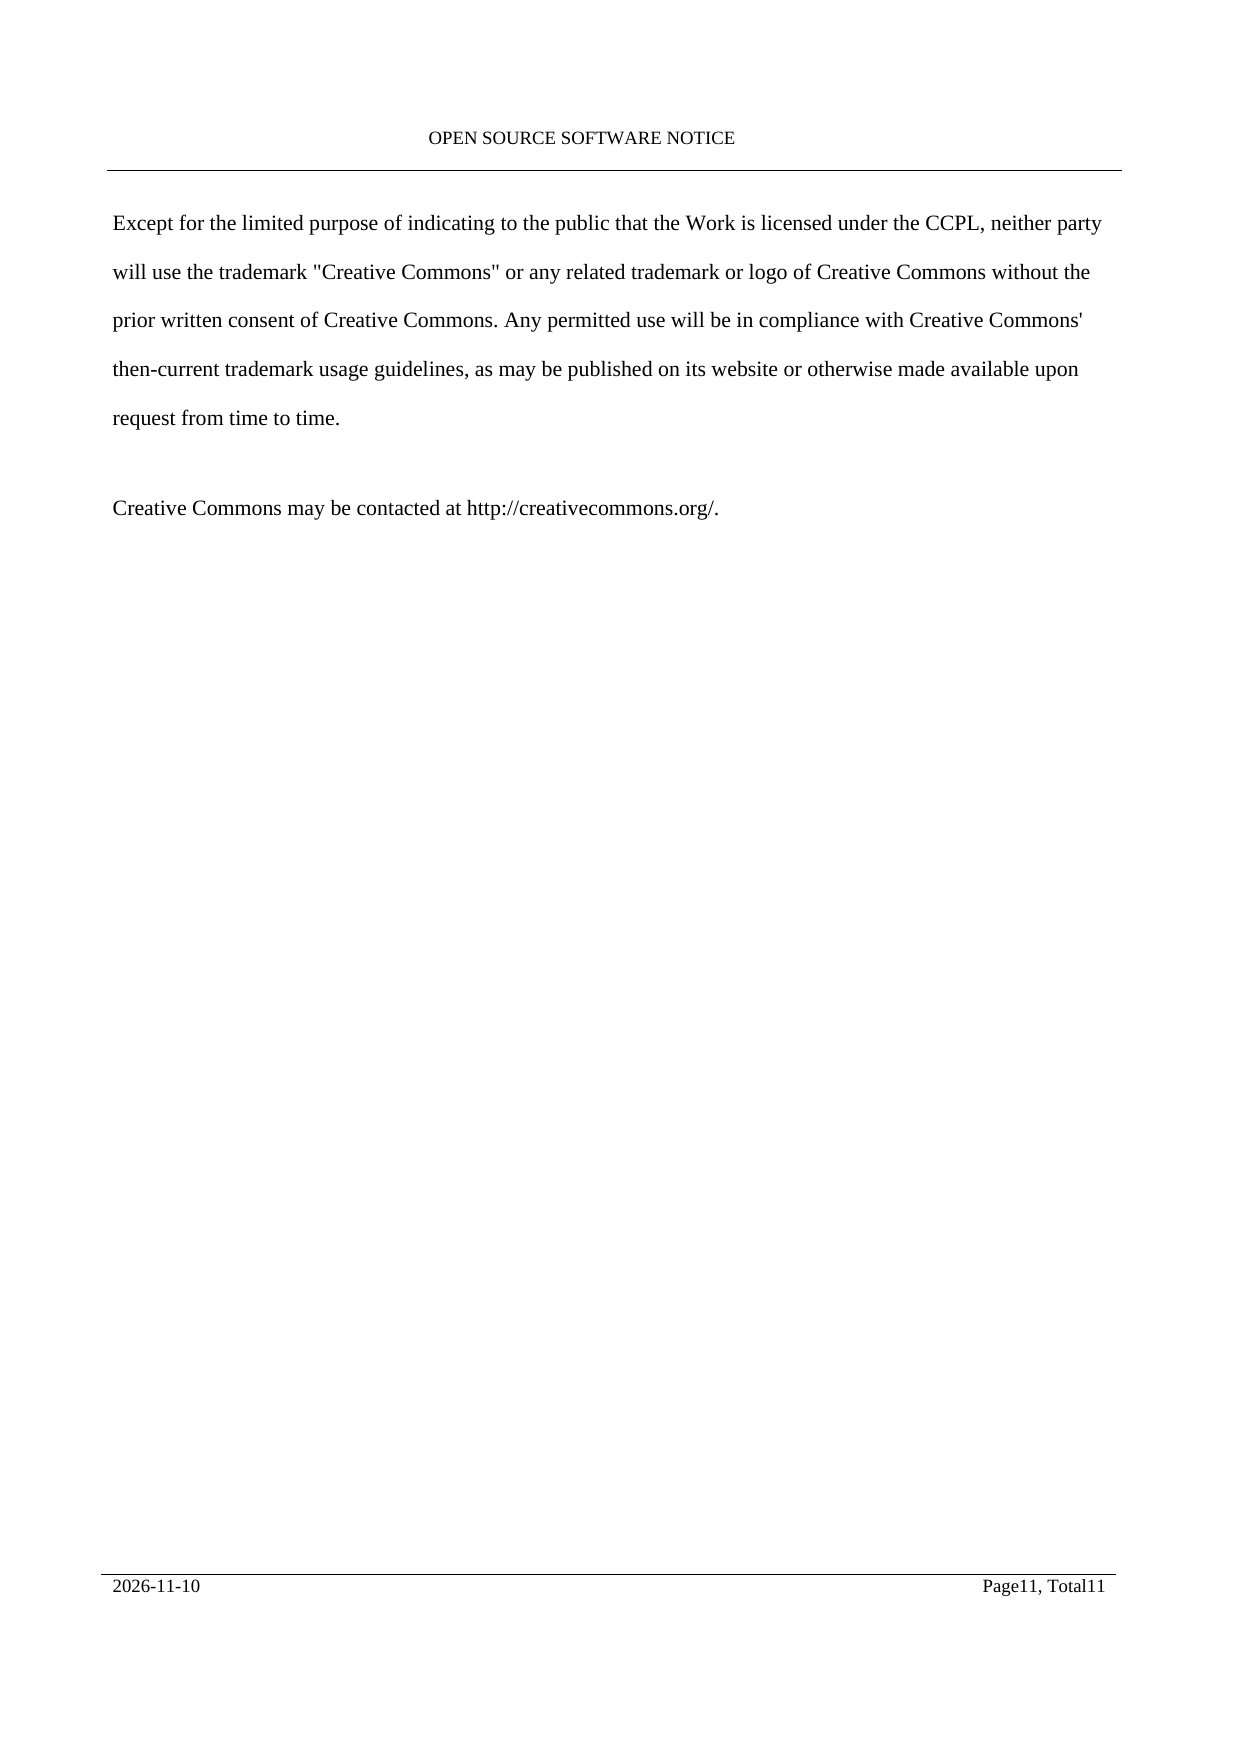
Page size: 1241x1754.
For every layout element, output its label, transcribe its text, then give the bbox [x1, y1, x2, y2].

text Creative Commons may be contacted at http://creativecommons.org/. [112, 492, 1128, 524]
text Except for the limited purpose of indicating to the public that the Work is licensed under the CCPL, neither party will use the trademark "Creative Commons" or any related trademark or logo of Creative Commons without the prior written consent of Creative Commons. Any permitted use will be in compliance with Creative Commons' then-current trademark usage guidelines, as may be published on its website or otherwise made available upon request from time to time. [112, 206, 1128, 434]
